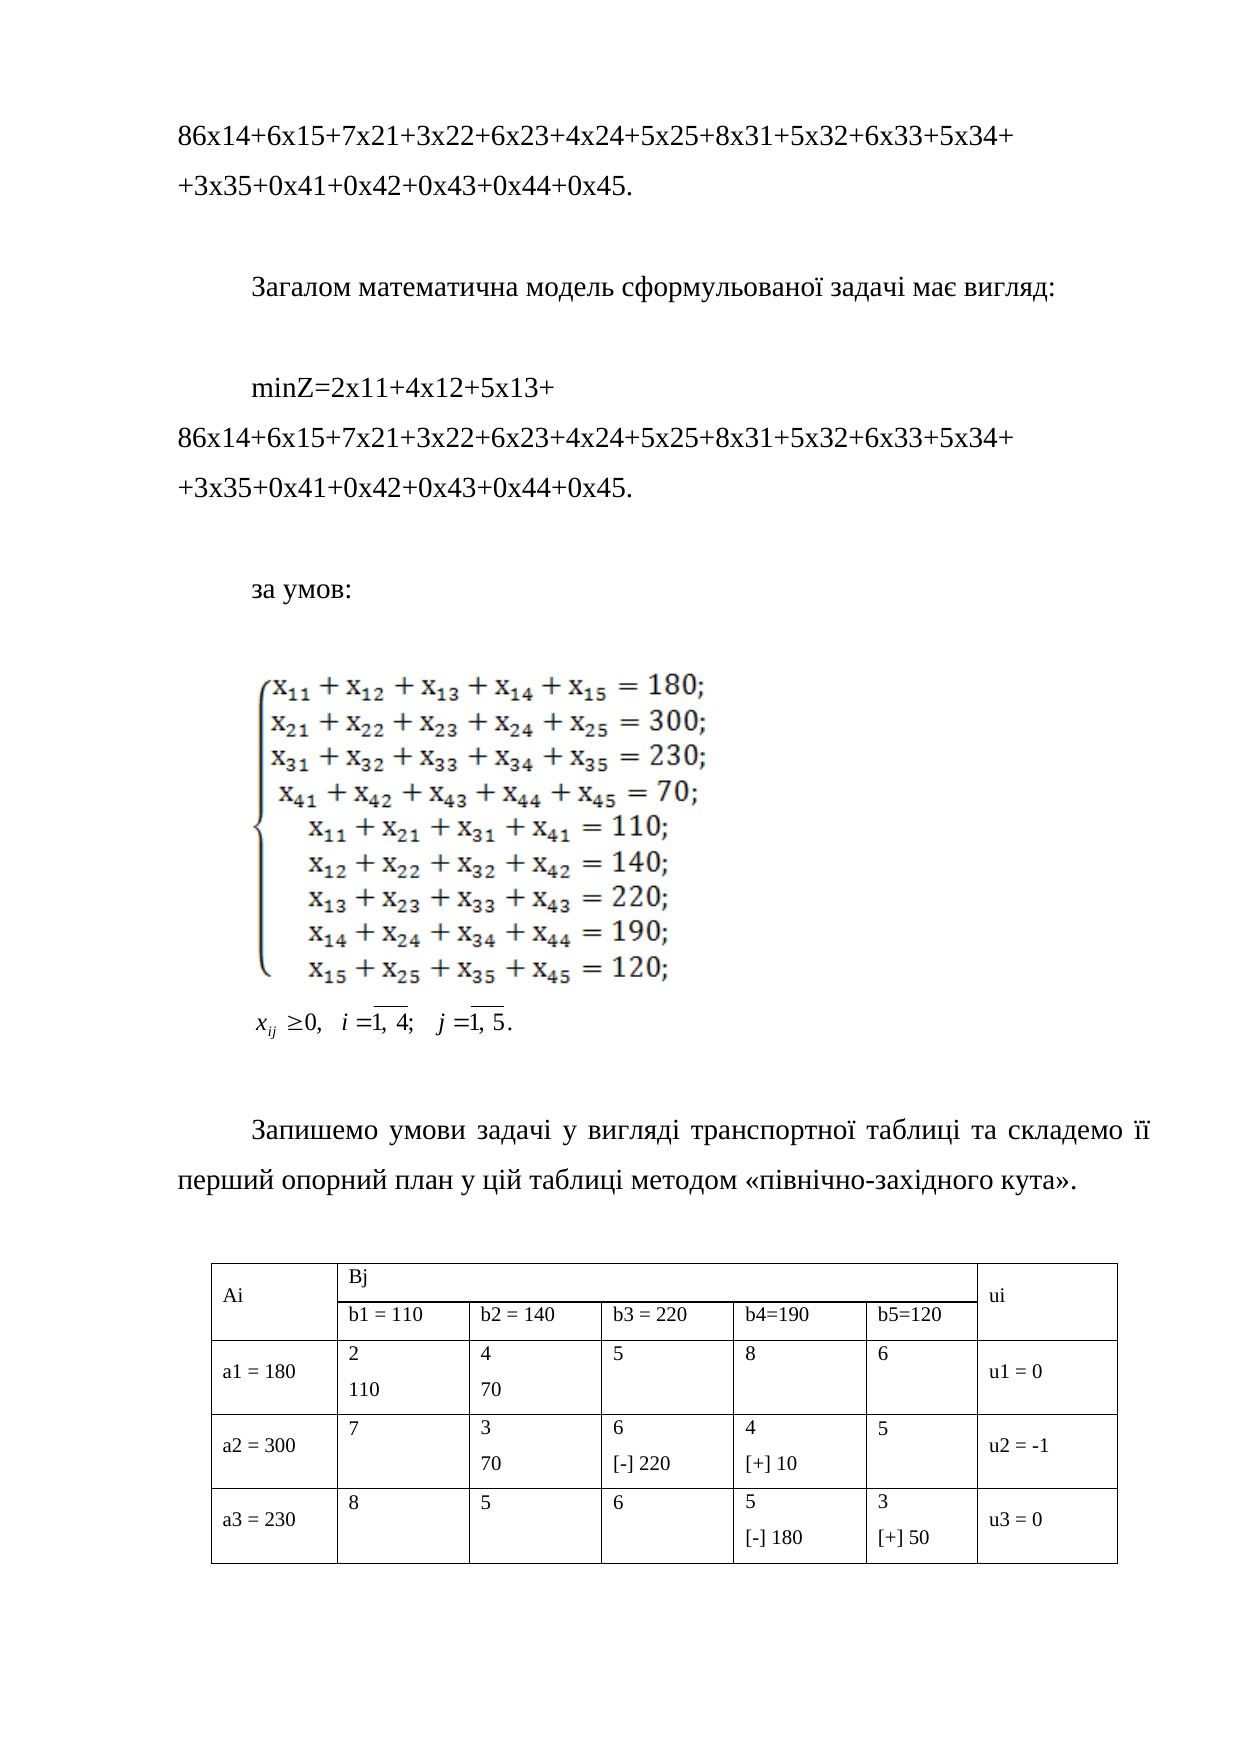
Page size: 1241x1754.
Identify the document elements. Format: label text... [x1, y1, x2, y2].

table_cell b3 = 220 [602, 1303, 733, 1339]
table_cell 3 [+] 50 [867, 1489, 977, 1562]
table_cell 2 110 [338, 1341, 469, 1414]
table_cell b4=190 [734, 1303, 866, 1339]
table_cell u1 = 0 [978, 1341, 1117, 1414]
table_cell 5 [867, 1415, 977, 1488]
table_cell 7 [338, 1415, 469, 1488]
table_cell u3 = 0 [978, 1489, 1117, 1562]
table_cell 6 [602, 1489, 733, 1562]
table_cell 8 [338, 1489, 469, 1562]
table_cell 5 [-] 180 [734, 1489, 866, 1562]
text Загалом математична модель сформульованої задачі має вигляд: [177, 269, 1152, 303]
table_cell а2 = 300 [212, 1415, 337, 1488]
text minZ=2x11+4x12+5x13+86x14+6x15+7x21+3x22+6x23+4x24+5x25+8x31+5x32+6x33+5x34+ +3x35+0x41+0x42+0x43+0x44+0x45. [177, 370, 1152, 504]
table_cell b5=120 [867, 1303, 977, 1339]
picture [251, 671, 705, 988]
table_header Bj [338, 1264, 977, 1301]
table_cell 4 70 [470, 1341, 601, 1414]
table_cell u2 = -1 [978, 1415, 1117, 1488]
table_cell b2 = 140 [470, 1303, 601, 1339]
table_header Ai [212, 1264, 337, 1339]
text Запишемо умови задачі у вигляді транспортної таблиці та складемо її перший опорний план у цій таблиці методом «північно-західного кута». [177, 1112, 1152, 1196]
table_cell 5 [470, 1489, 601, 1562]
table_cell 3 70 [470, 1415, 601, 1488]
table_header ui [978, 1264, 1117, 1339]
table_cell 8 [734, 1341, 866, 1414]
table_cell а3 = 230 [212, 1489, 337, 1562]
table_cell 4 [+] 10 [734, 1415, 866, 1488]
table_cell b1 = 110 [338, 1303, 469, 1339]
table_cell 6 [-] 220 [602, 1415, 733, 1488]
table_cell 5 [602, 1341, 733, 1414]
table_cell 6 [867, 1341, 977, 1414]
table_cell а1 = 180 [212, 1341, 337, 1414]
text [177, 118, 1152, 202]
text за умов: [177, 571, 1152, 604]
